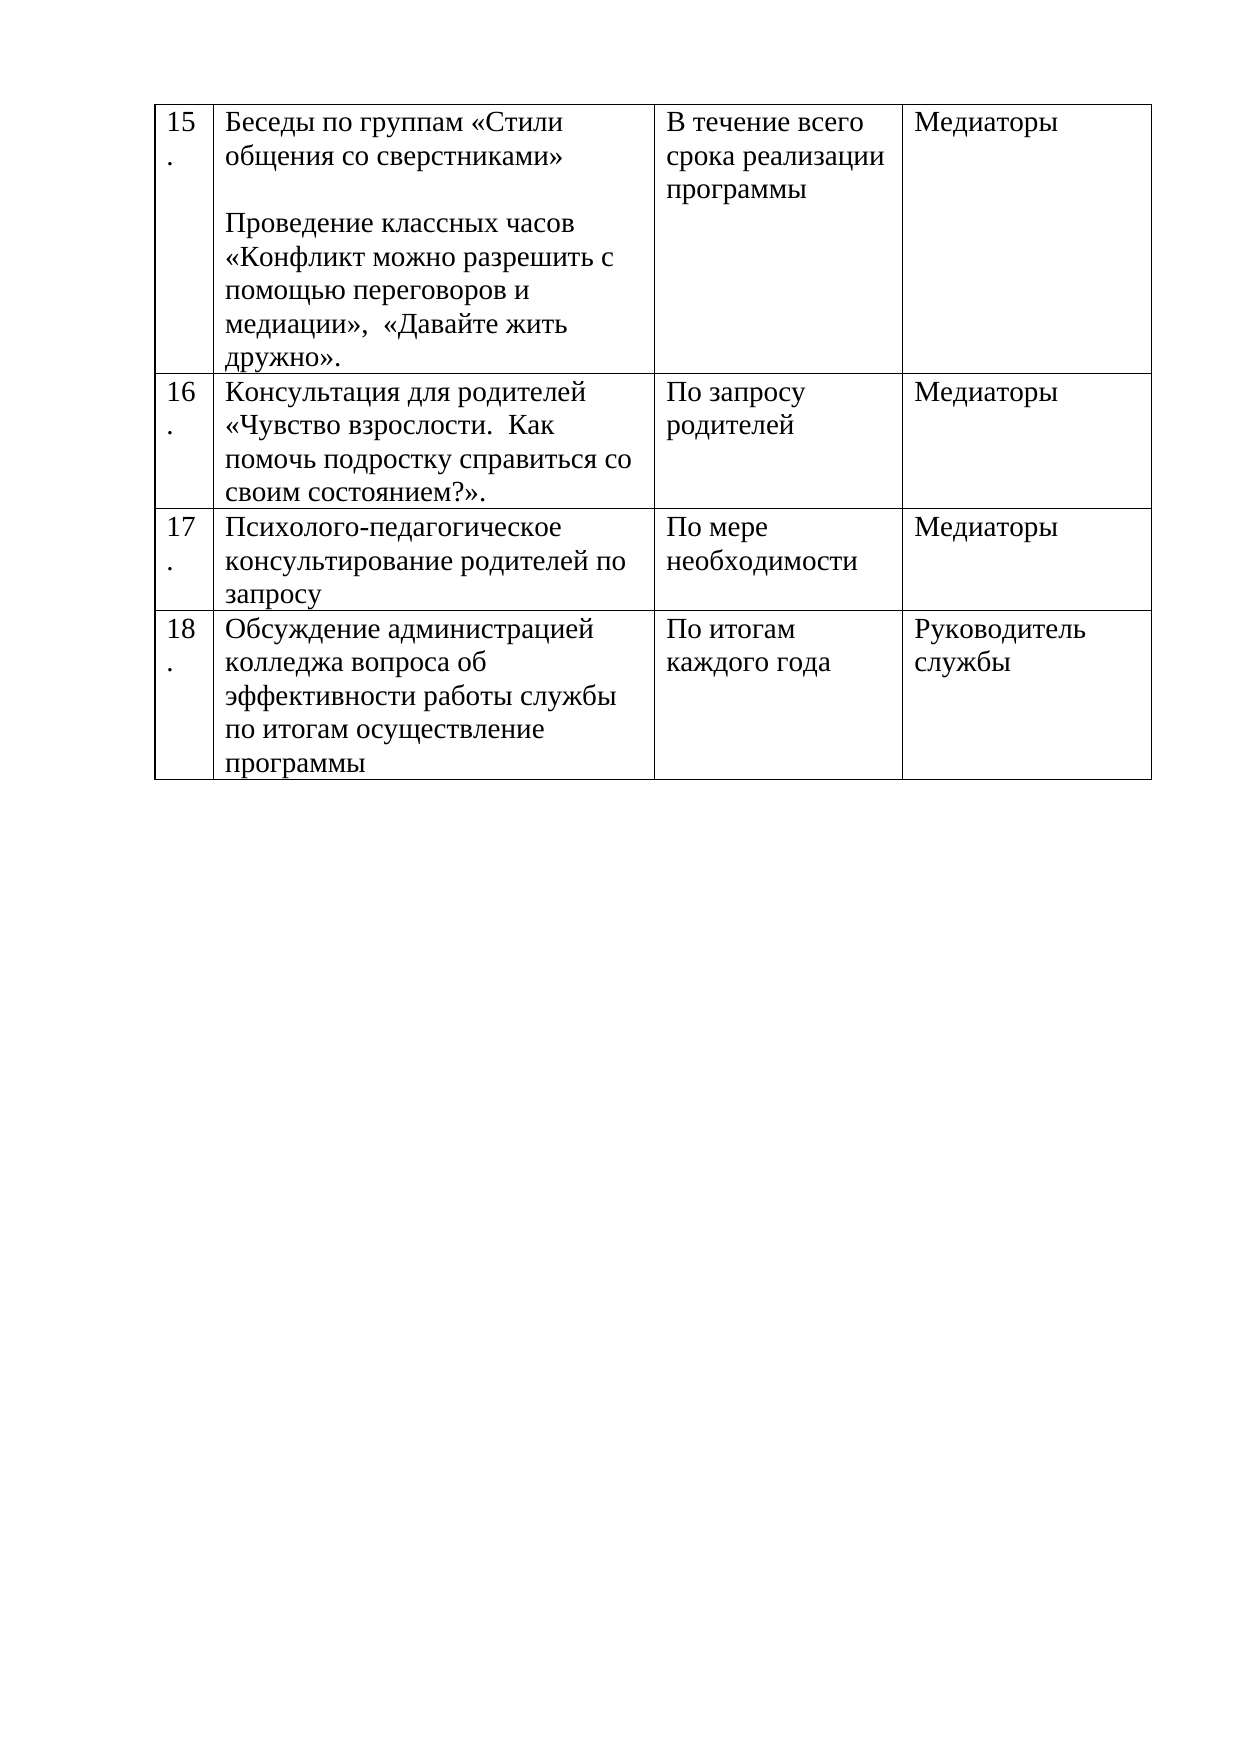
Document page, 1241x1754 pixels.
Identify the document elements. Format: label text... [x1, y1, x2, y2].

table_cell Медиаторы [903, 374, 1151, 508]
table_cell В течение всего срока реализации программы [655, 105, 902, 373]
table_cell 17. [156, 509, 213, 610]
table_cell 16. [156, 374, 213, 508]
table_cell 15. [156, 105, 213, 373]
table_cell Психолого-педагогическое консультирование родителей по запросу [214, 509, 654, 610]
table_cell По мере необходимости [655, 509, 902, 610]
table_cell Медиаторы [903, 105, 1151, 373]
table_cell Руководитель службы [903, 611, 1151, 778]
table_cell 18. [156, 611, 213, 778]
table_cell Консультация для родителей «Чувство взрослости. Как помочь подростку справиться со своим состоянием?». [214, 374, 654, 508]
table_cell Обсуждение администрацией колледжа вопроса об эффективности работы службы по итогам осуществление программы [214, 611, 654, 778]
table_cell Беседы по группам «Стили общения со сверстниками» Проведение классных часов «Конфликт можно разрешить с помощью переговоров и медиации», «Давайте жить дружно». [214, 105, 654, 373]
table_cell По запросу родителей [655, 374, 902, 508]
table_cell По итогам каждого года [655, 611, 902, 778]
table_cell Медиаторы [903, 509, 1151, 610]
